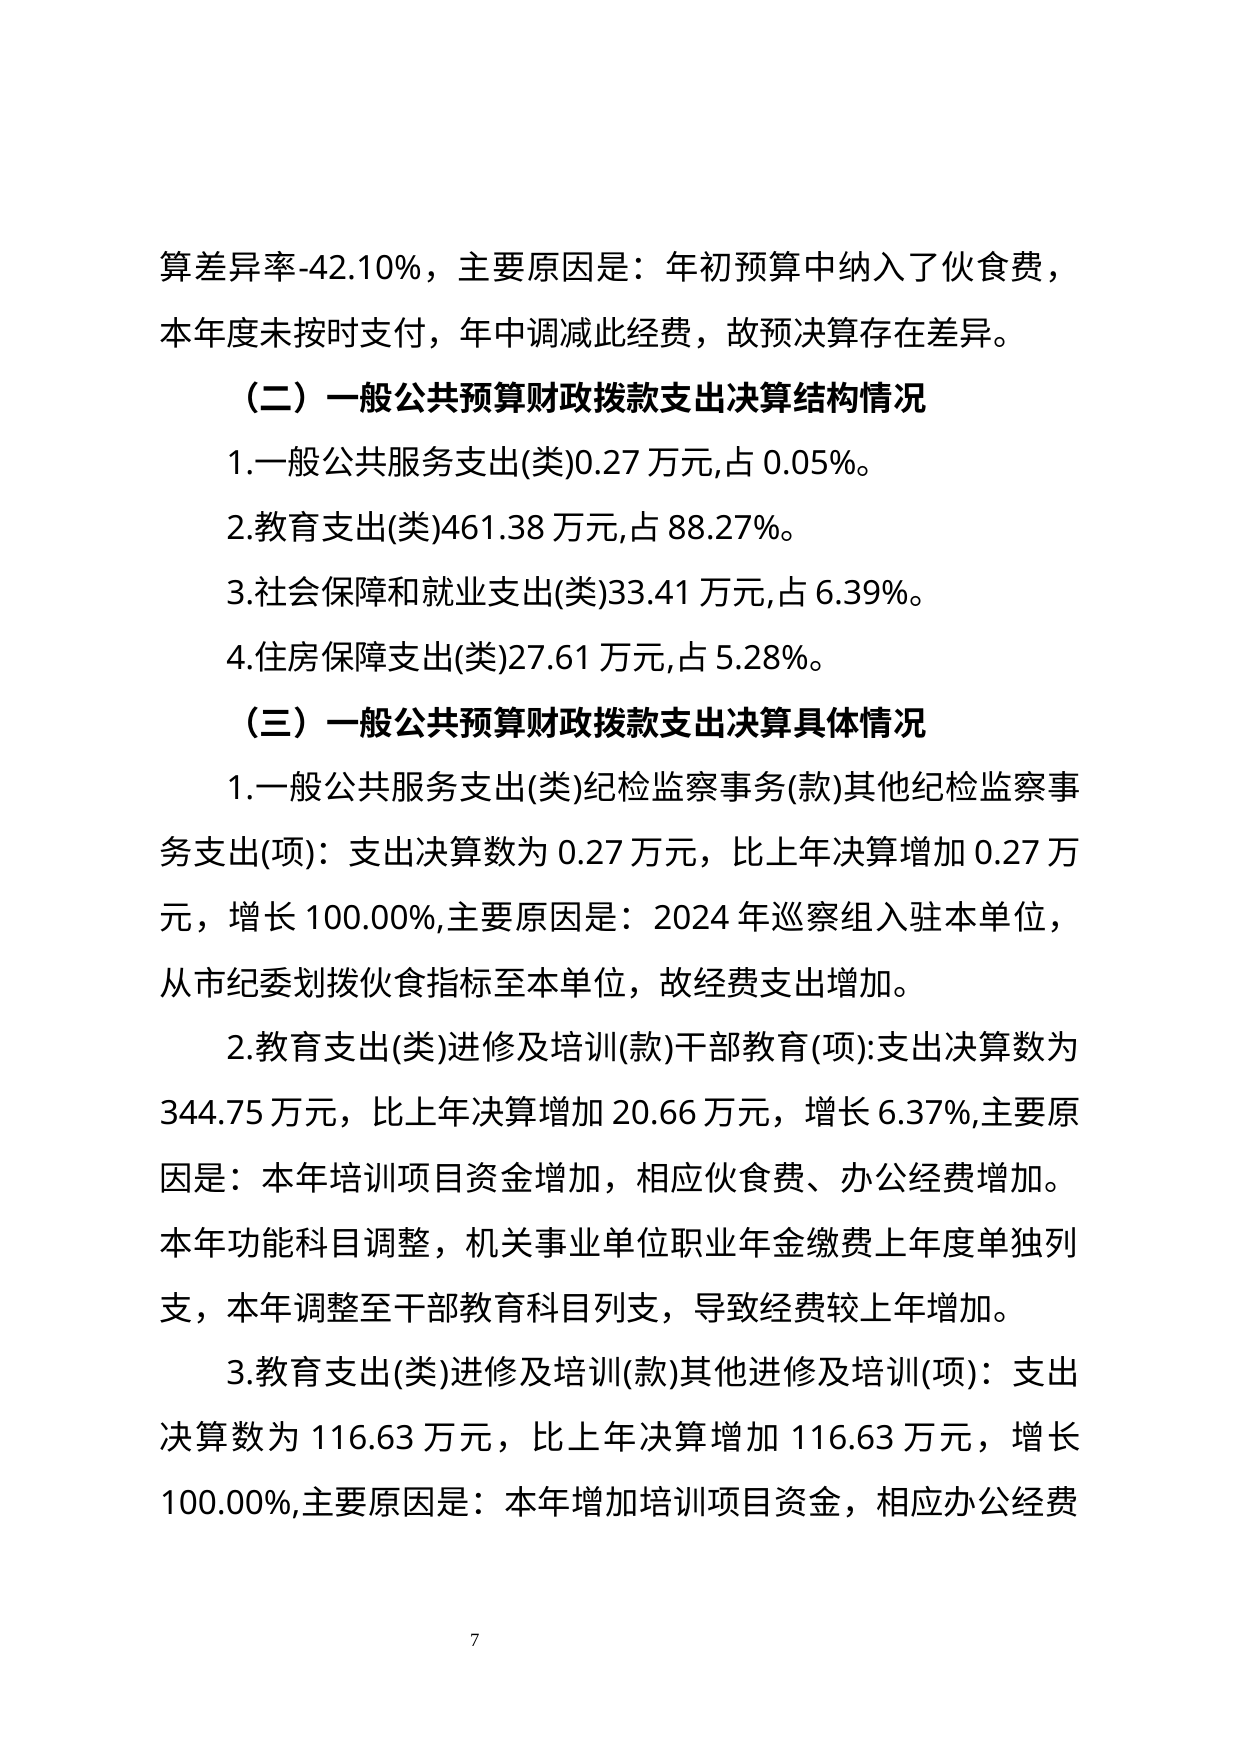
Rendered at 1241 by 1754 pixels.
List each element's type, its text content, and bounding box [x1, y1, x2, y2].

text 2.教育支出(类)461.38万元,占88.27%。 [159, 493, 1081, 558]
text 4.住房保障支出(类)27.61万元,占5.28%。 [159, 623, 1081, 688]
text 1.一般公共服务支出(类)纪检监察事务(款)其他纪检监察事务支出(项)：支出决算数为0.27万元，比上年决算增加0.27万元，增长100.00%,主要原因是：2024年巡察组入驻本单位，从市纪委划拨伙食指标至本单位，故经费支出增加。 [159, 753, 1081, 1013]
text （三）一般公共预算财政拨款支出决算具体情况 [159, 688, 1081, 753]
text 3.社会保障和就业支出(类)33.41万元,占6.39%。 [159, 558, 1081, 623]
text 2.教育支出(类)进修及培训(款)干部教育(项):支出决算数为344.75万元，比上年决算增加20.66万元，增长6.37%,主要原因是：本年培训项目资金增加，相应伙食费、办公经费增加。本年功能科目调整，机关事业单位职业年金缴费上年度单独列支，本年调整至干部教育科目列支，导致经费较上年增加。 [159, 1013, 1081, 1338]
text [159, 1338, 1081, 1533]
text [159, 233, 1081, 363]
text 1.一般公共服务支出(类)0.27万元,占0.05%。 [159, 428, 1081, 493]
text （二）一般公共预算财政拨款支出决算结构情况 [159, 363, 1081, 428]
